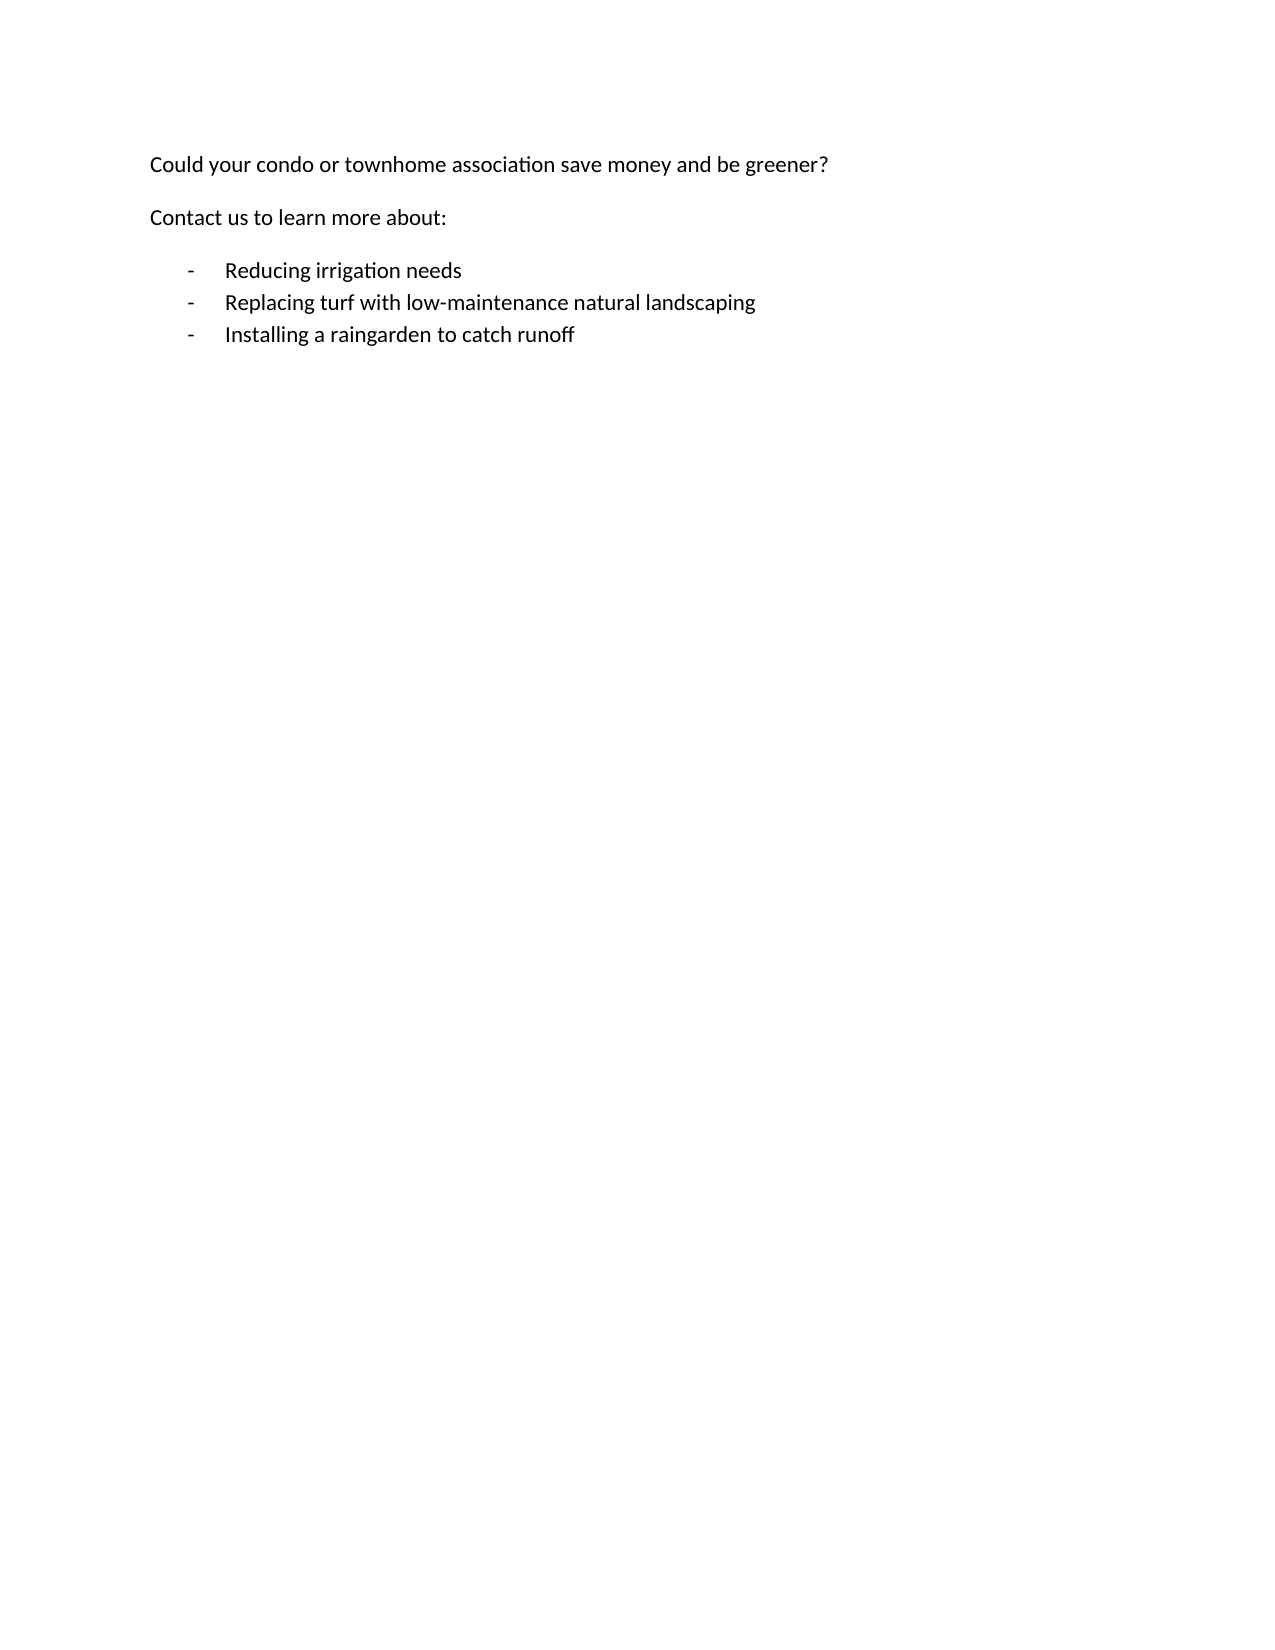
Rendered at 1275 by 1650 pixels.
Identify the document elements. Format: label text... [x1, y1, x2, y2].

text Contact us to learn more about: [150, 203, 1125, 231]
text Could your condo or townhome association save money and be greener? [150, 150, 1125, 178]
list Reducing irrigation needs [187, 256, 1125, 284]
list Replacing turf with low-maintenance natural landscaping [187, 288, 1125, 316]
list Installing a raingarden to catch runoff [187, 320, 1125, 348]
